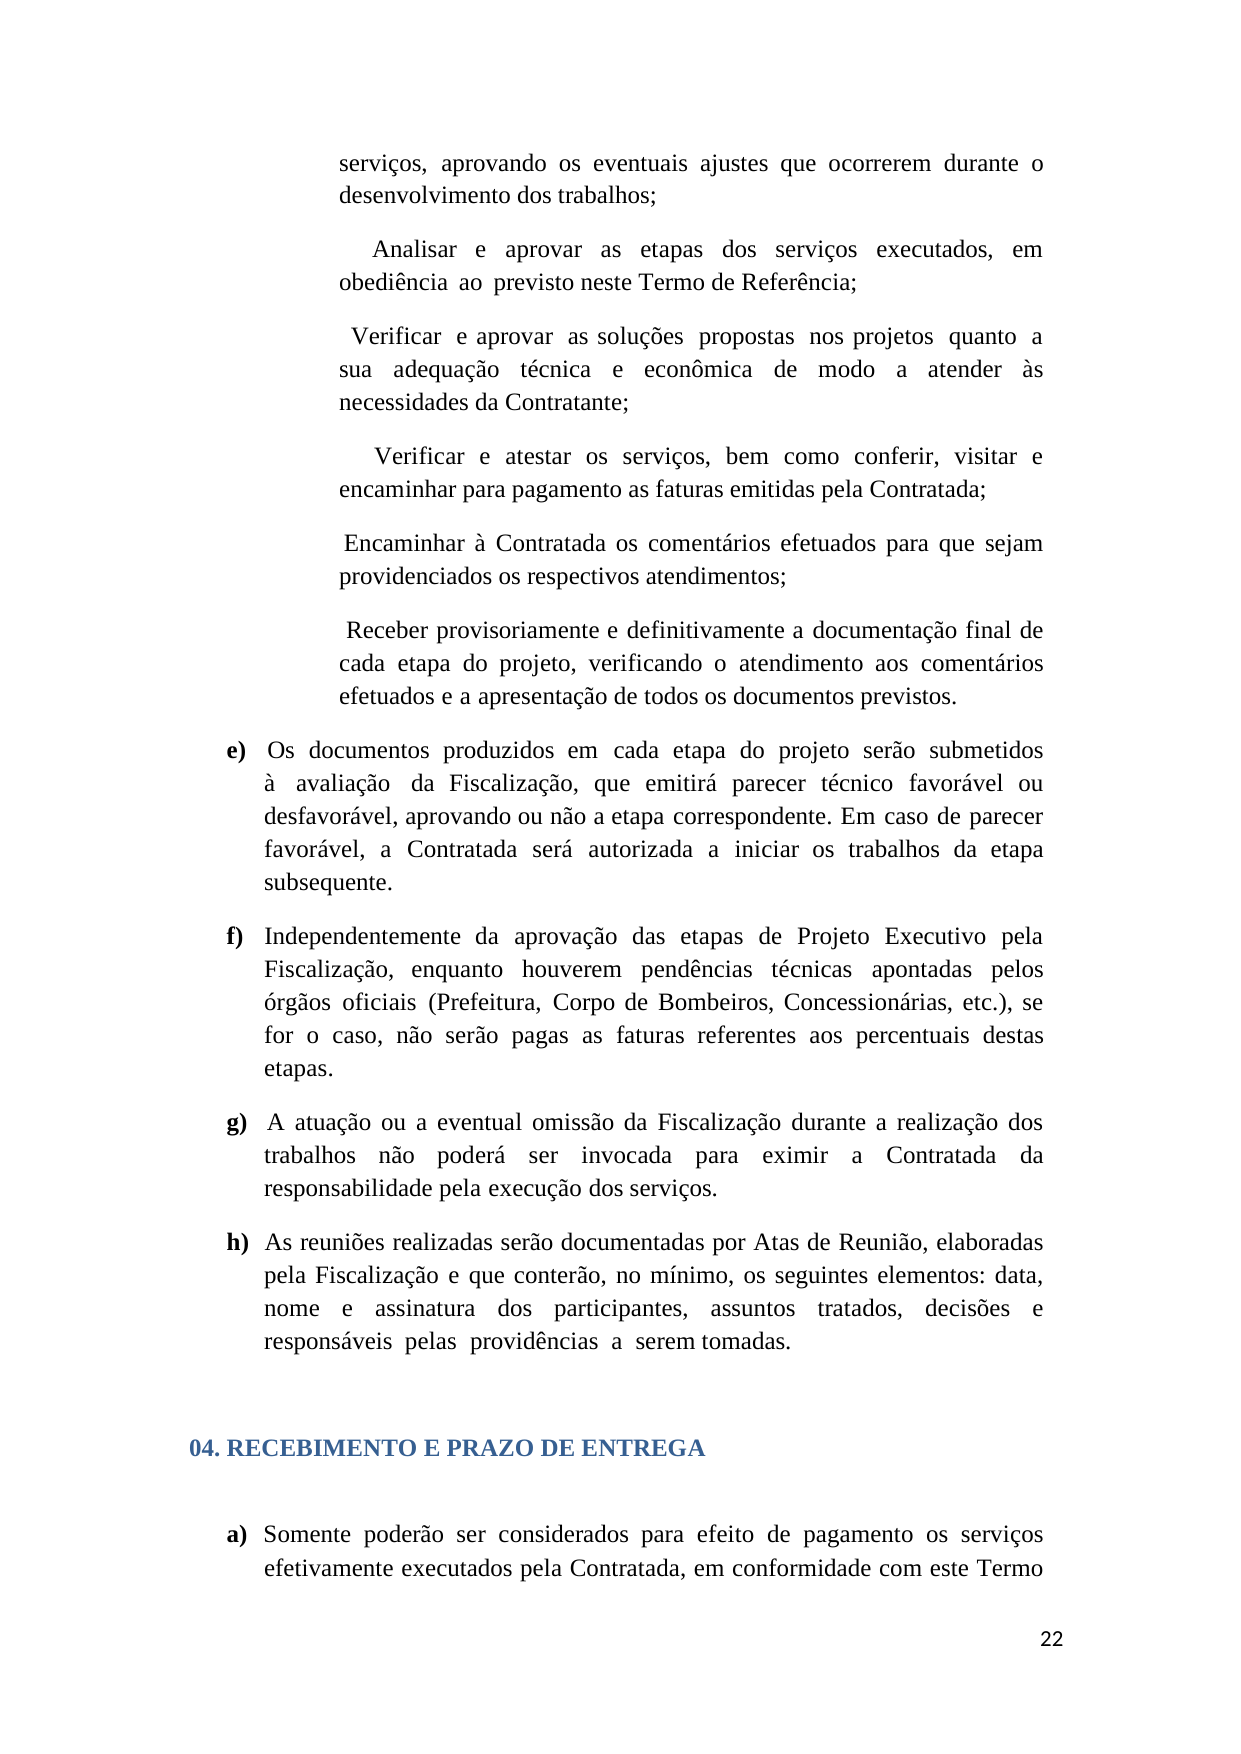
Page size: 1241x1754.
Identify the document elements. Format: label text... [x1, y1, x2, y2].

text h) As reuniões realizadas serão documentadas por Atas de Reunião, elaboradas pela Fiscalização e que conterão, no mínimo, os seguintes elementos: data, nome e assinatura dos participantes, assuntos tratados, decisões e responsáveis pelas providências a serem tomadas. [226, 1227, 1044, 1354]
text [301, 148, 1043, 209]
text Receber provisoriamente e definitivamente a documentação final de cada etapa do projeto, verificando o atendimento aos comentários efetuados e a apresentação de todos os documentos previstos. [301, 615, 1043, 710]
text Encaminhar à Contratada os comentários efetuados para que sejam providenciados os respectivos atendimentos; [301, 528, 1043, 590]
text Verificar e aprovar as soluções propostas nos projetos quanto a sua adequação técnica e econômica de modo a atender às necessidades da Contratante; [301, 321, 1043, 416]
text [226, 1519, 1043, 1581]
text f) Independentemente da aprovação das etapas de Projeto Executivo pela Fiscalização, enquanto houverem pendências técnicas apontadas pelos órgãos oficiais (Prefeitura, Corpo de Bombeiros, Concessionárias, etc.), se for o caso, não serão pagas as faturas referentes aos percentuais destas etapas. [226, 921, 1044, 1082]
text g) A atuação ou a eventual omissão da Fiscalização durante a realização dos trabalhos não poderá ser invocada para eximir a Contratada da responsabilidade pela execução dos serviços. [226, 1107, 1044, 1202]
text Analisar e aprovar as etapas dos serviços executados, em obediência ao previsto neste Termo de Referência; [301, 234, 1043, 296]
text Verificar e atestar os serviços, bem como conferir, visitar e encaminhar para pagamento as faturas emitidas pela Contratada; [301, 441, 1043, 503]
text 04. RECEBIMENTO E PRAZO DE ENTREGA [189, 1433, 1063, 1462]
text e) Os documentos produzidos em cada etapa do projeto serão submetidos à avaliação da Fiscalização, que emitirá parecer técnico favorável ou desfavorável, aprovando ou não a etapa correspondente. Em caso de parecer favorável, a Contratada será autorizada a iniciar os trabalhos da etapa subsequente. [226, 735, 1043, 896]
